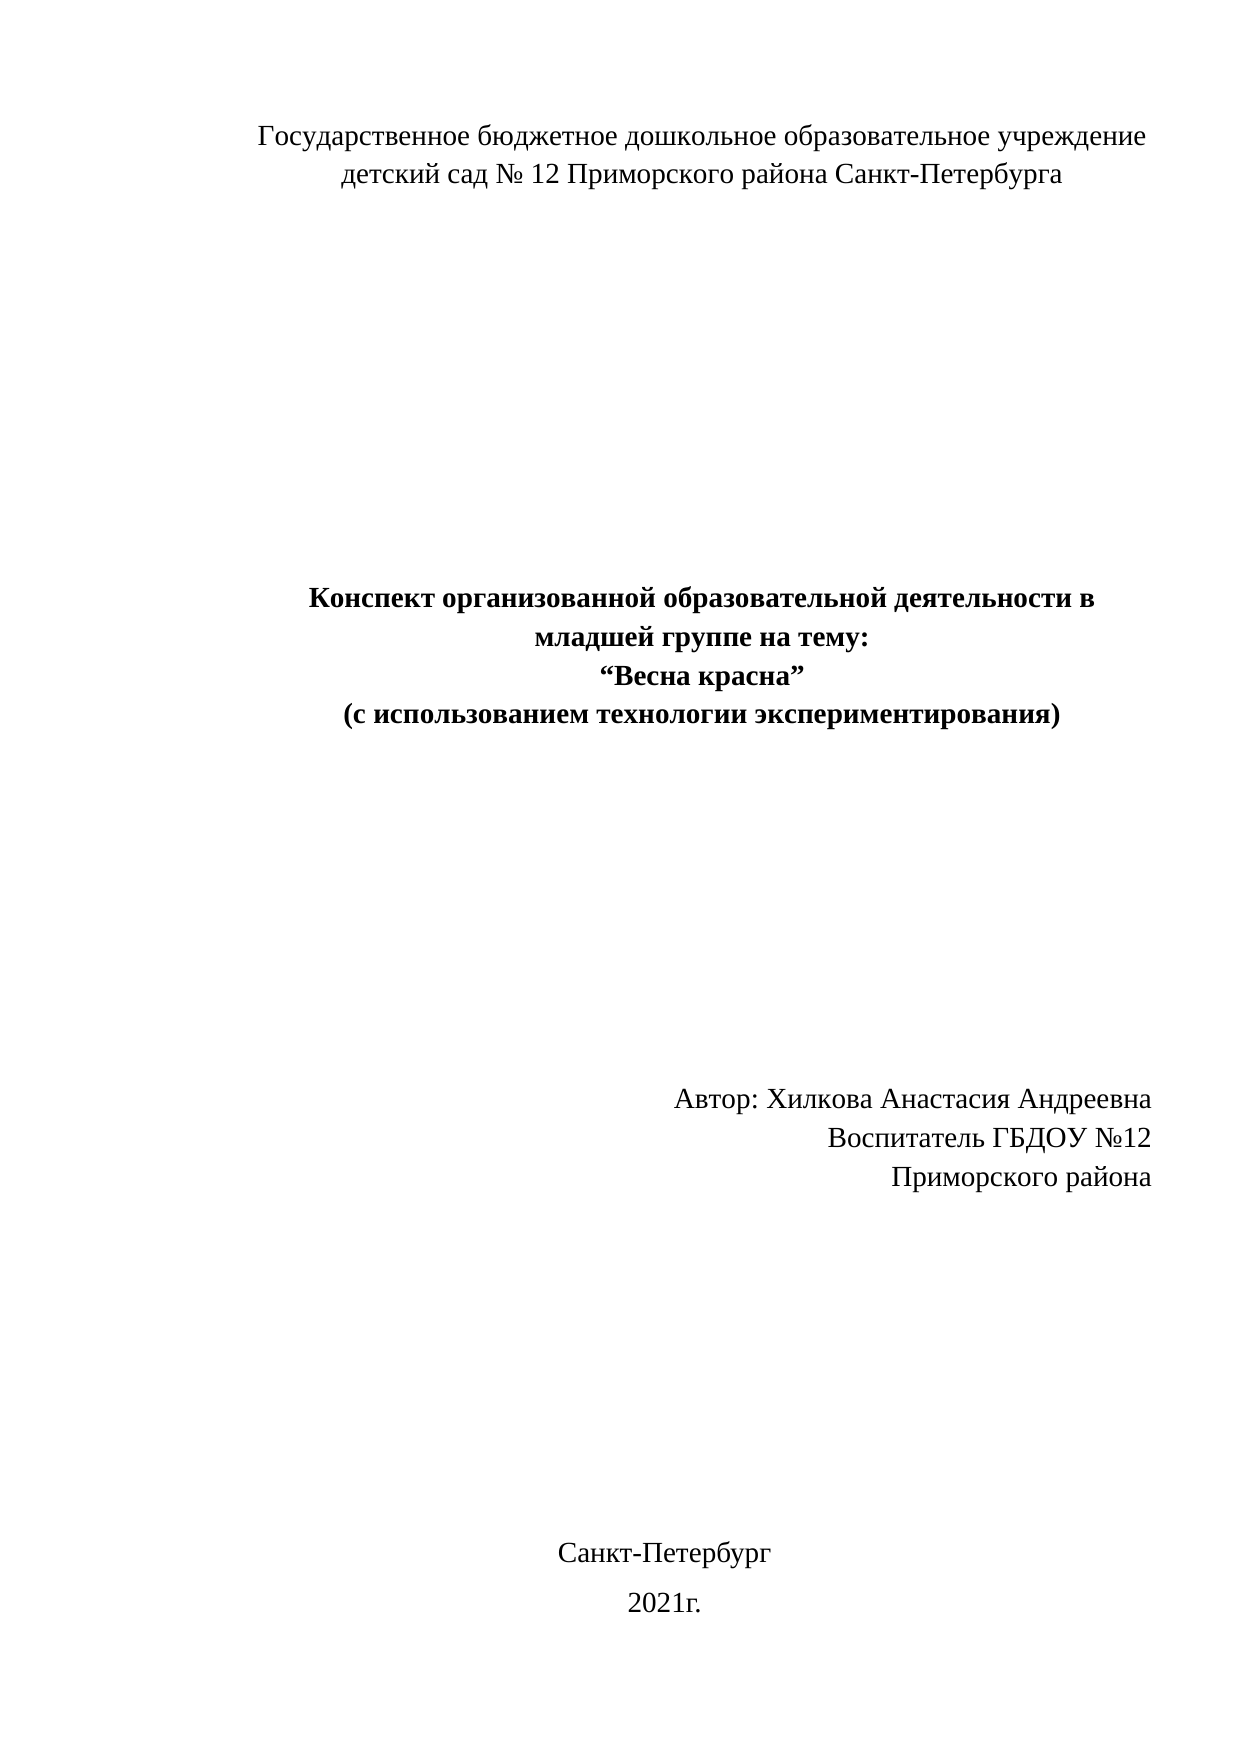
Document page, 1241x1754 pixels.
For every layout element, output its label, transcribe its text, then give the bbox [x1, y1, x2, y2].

list Воспитатель ГБДОУ №12 [252, 1120, 1152, 1154]
list “Весна красна” [252, 658, 1152, 691]
list Автор: Хилкова Анастасия Андреевна [252, 1082, 1152, 1115]
text 2021г. [177, 1585, 1152, 1619]
list Конспект организованной образовательной деятельности в младшей группе на тему: [252, 581, 1152, 653]
list (с использованием технологии экспериментирования) [252, 696, 1152, 730]
text Санкт-Петербург [177, 1535, 1152, 1568]
list Государственное бюджетное дошкольное образовательное учреждение детский сад № 12 Приморского района Санкт-Петербурга [252, 118, 1152, 190]
list Приморского района [252, 1159, 1152, 1192]
